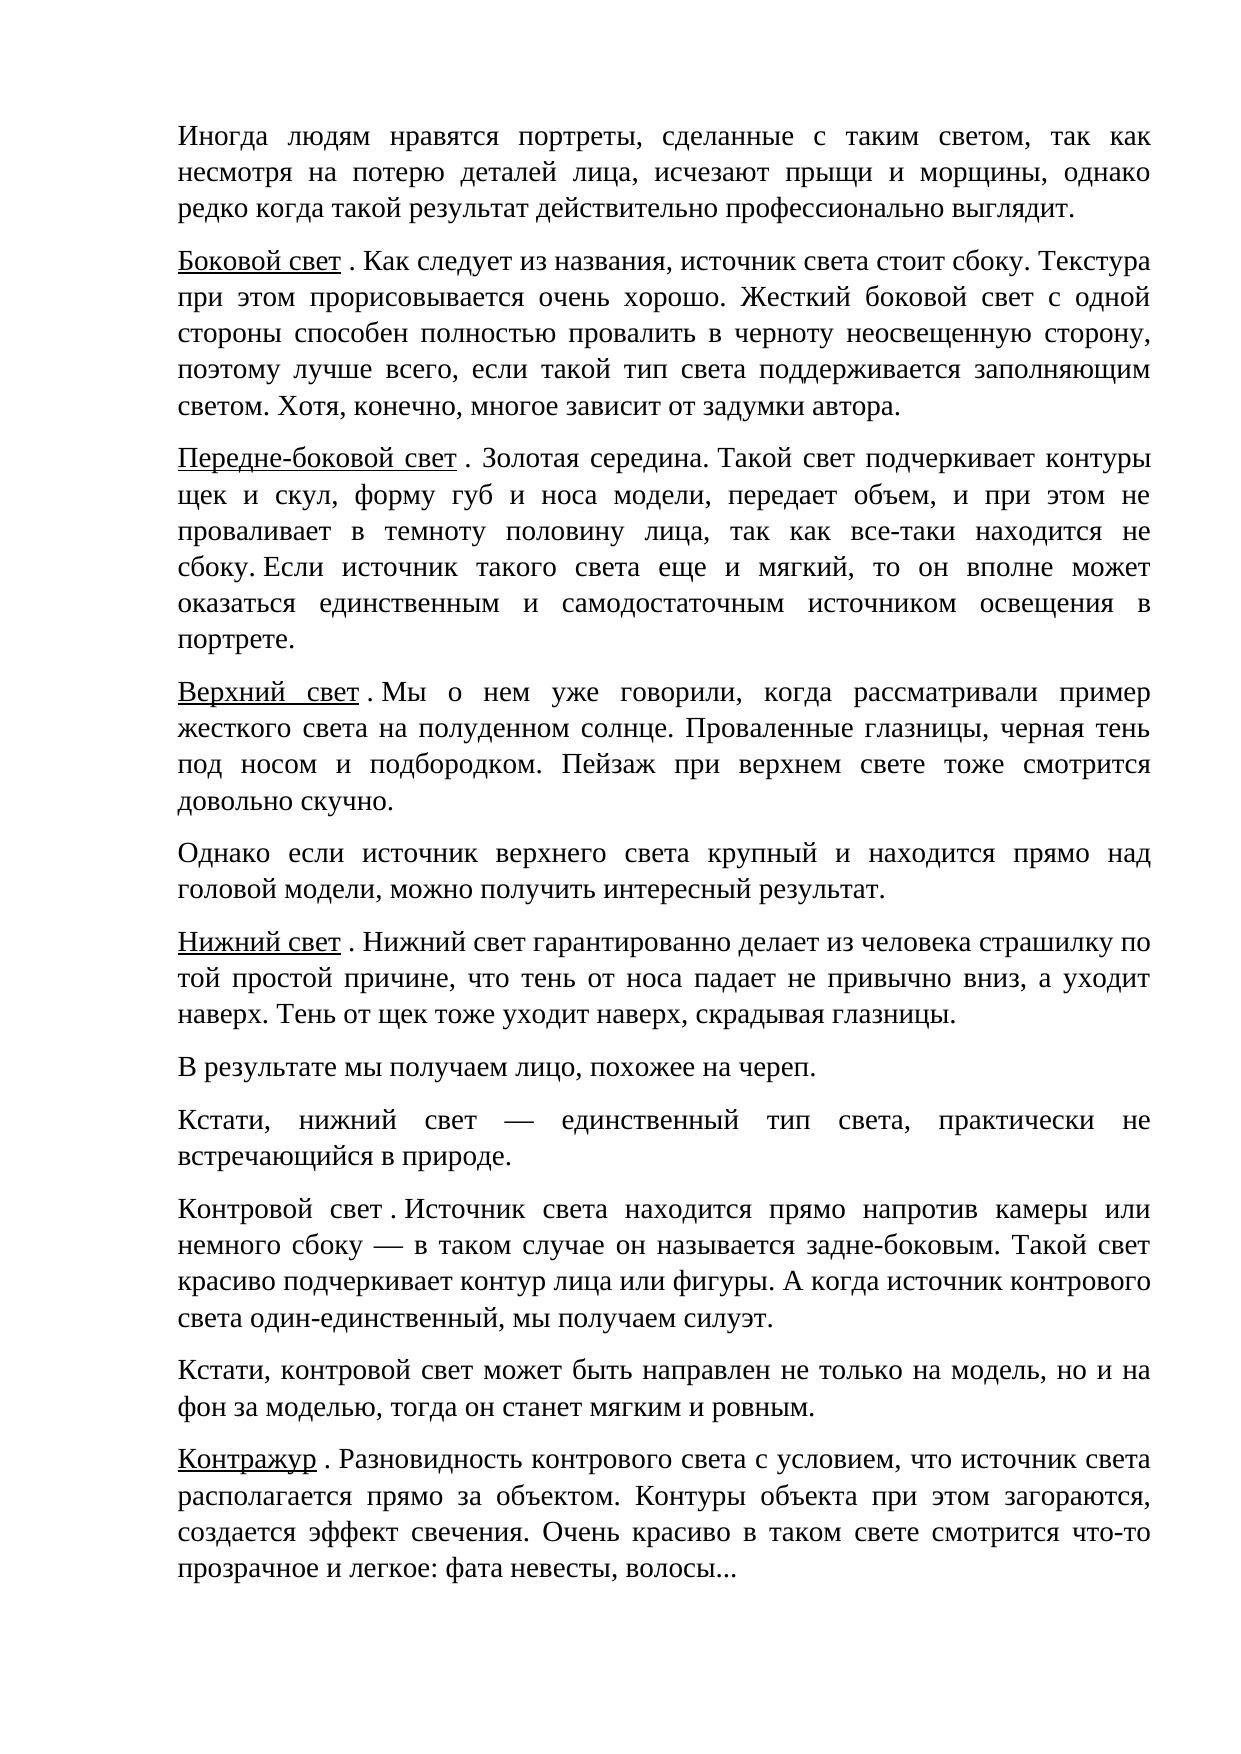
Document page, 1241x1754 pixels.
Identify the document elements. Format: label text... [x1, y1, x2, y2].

text Передне-боковой свет . Золотая середина. Такой свет подчеркивает контуры щек и скул, форму губ и носа модели, передает объем, и при этом не проваливает в темноту половину лица, так как все-таки находится не сбоку. Если источник такого света еще и мягкий, то он вполне может оказаться единственным и самодостаточным источником освещения в портрете. [177, 441, 1152, 655]
text Контровой свет . Источник света находится прямо напротив камеры или немного сбоку — в таком случае он называется задне-боковым. Такой свет красиво подчеркивает контур лица или фигуры. А когда источник контрового света один-единственный, мы получаем силуэт. [177, 1191, 1152, 1333]
text Однако если источник верхнего света крупный и находится прямо над головой модели, можно получить интересный результат. [177, 835, 1152, 905]
text Кстати, нижний свет — единственный тип света, практически не встречающийся в природе. [177, 1102, 1152, 1172]
text Кстати, контровой свет может быть направлен не только на модель, но и на фон за моделью, тогда он станет мягким и ровным. [177, 1352, 1152, 1422]
text Контражур . Разновидность контрового света с условием, что источник света располагается прямо за объектом. Контуры объекта при этом загораются, создается эффект свечения. Очень красиво в таком свете смотрится что-то прозрачное и легкое: фата невесты, волосы... [177, 1441, 1152, 1583]
text Боковой свет . Как следует из названия, источник света стоит сбоку. Текстура при этом прорисовывается очень хорошо. Жесткий боковой свет с одной стороны способен полностью провалить в черноту неосвещенную сторону, поэтому лучше всего, если такой тип света поддерживается заполняющим светом. Хотя, конечно, многое зависит от задумки автора. [177, 243, 1152, 421]
text Нижний свет . Нижний свет гарантированно делает из человека страшилку по той простой причине, что тень от носа падает не привычно вниз, а уходит наверх. Тень от щек тоже уходит наверх, скрадывая глазницы. [177, 924, 1152, 1030]
text Верхний свет . Мы о нем уже говорили, когда рассматривали пример жесткого света на полуденном солнце. Проваленные глазницы, черная тень под носом и подбородком. Пейзаж при верхнем свете тоже смотрится довольно скучно. [177, 674, 1152, 816]
text Иногда людям нравятся портреты, сделанные с таким светом, так как несмотря на потерю деталей лица, исчезают прыщи и морщины, однако редко когда такой результат действительно профессионально выглядит. [177, 118, 1152, 224]
text В результате мы получаем лицо, похожее на череп. [177, 1049, 1152, 1083]
